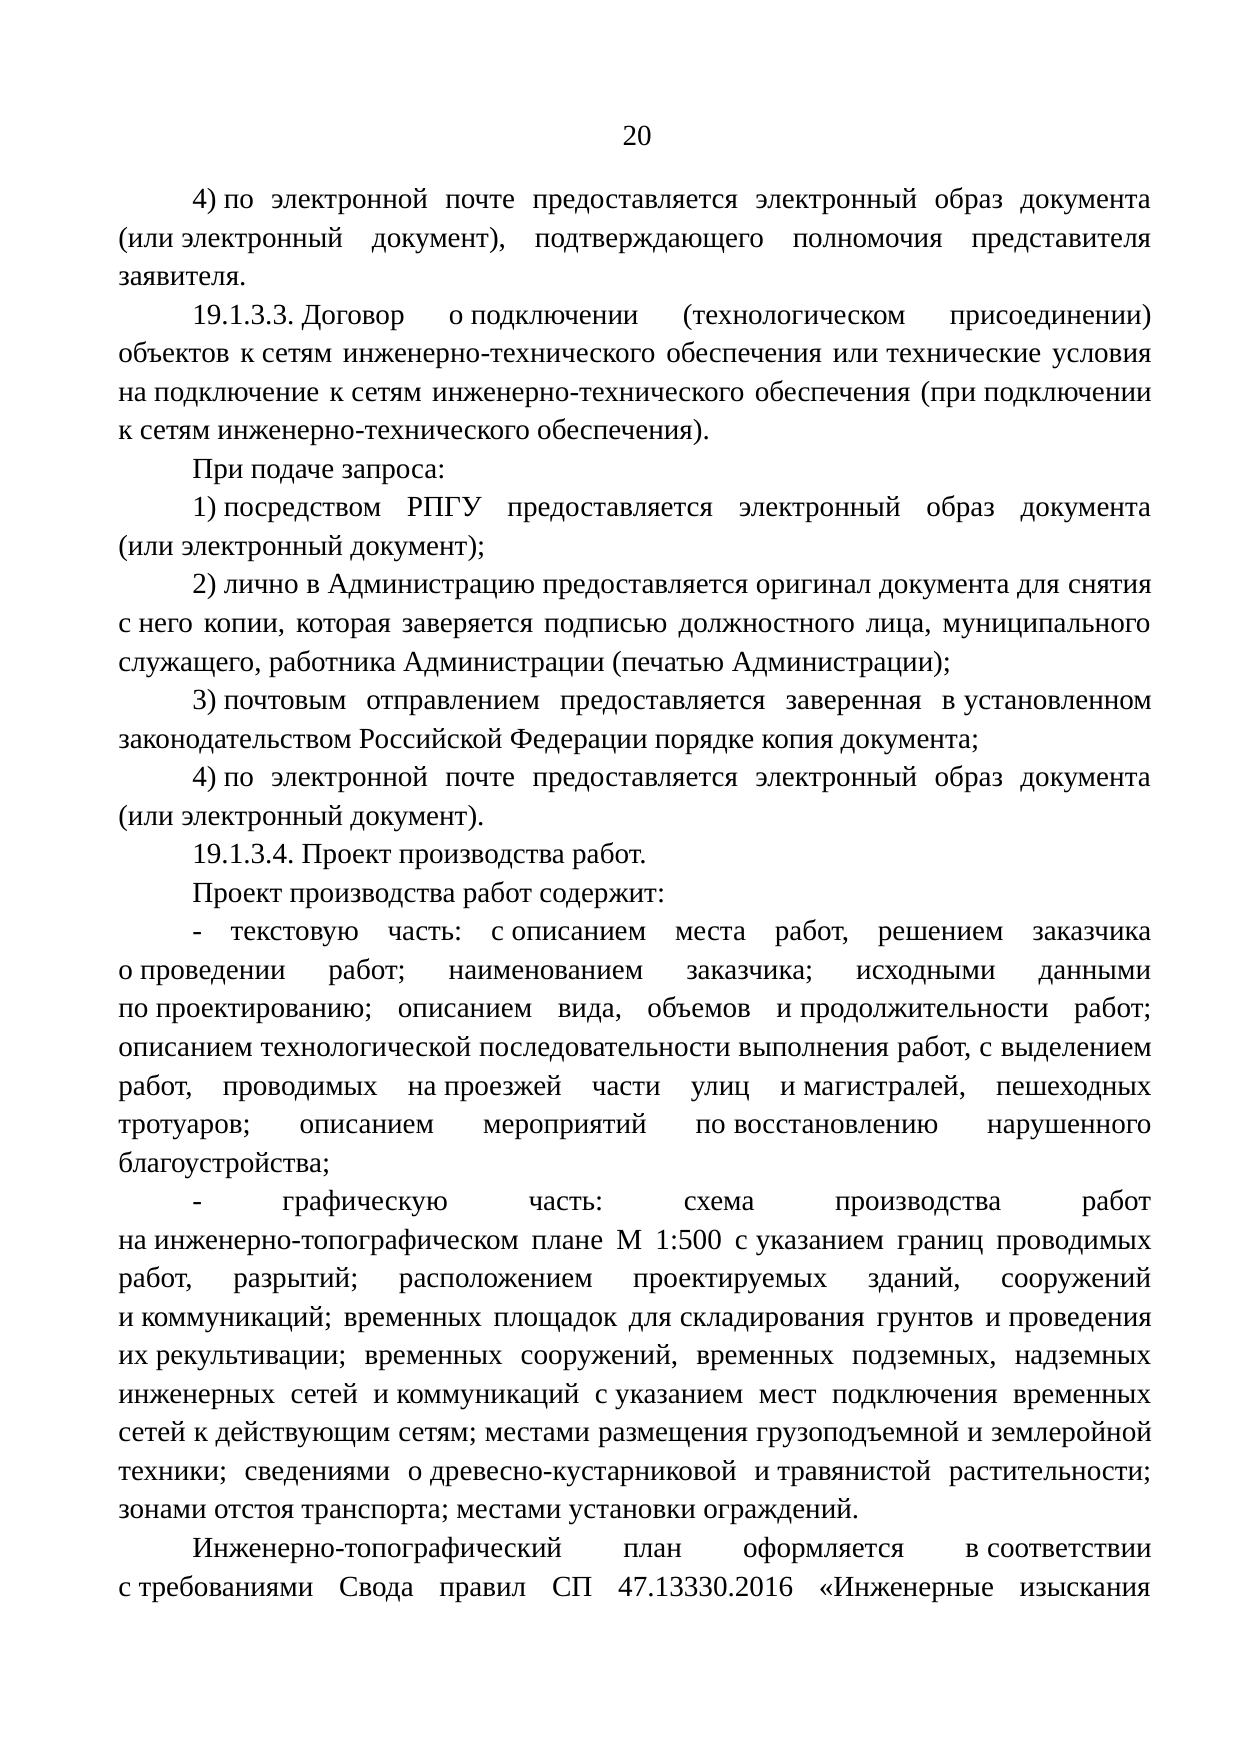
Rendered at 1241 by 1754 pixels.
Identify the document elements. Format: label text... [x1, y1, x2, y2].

text 2) лично в Администрацию предоставляется оригинал документа для снятия с него копии, которая заверяется подписью должностного лица, муниципального служащего, работника Администрации (печатью Администрации); [118, 567, 1152, 677]
text 4) по электронной почте предоставляется электронный образ документа (или электронный документ), подтверждающего полномочия представителя заявителя. [118, 181, 1152, 292]
text Проект производства работ содержит: [118, 875, 1152, 908]
text 4) по электронной почте предоставляется электронный образ документа (или электронный документ). [118, 759, 1152, 831]
text ⁠-⁠ графическую часть: схема производства работ на инженерно⁠-⁠топографическом плане М 1:500 с указанием границ проводимых работ, разрытий; расположением проектируемых зданий, сооружений и коммуникаций; временных площадок для складирования грунтов и проведения их рекультивации; временных сооружений, временных подземных, надземных инженерных сетей и коммуникаций с указанием мест подключения временных сетей к действующим сетям; местами размещения грузоподъемной и землеройной техники; сведениями о древесно⁠-⁠кустарниковой и травянистой растительности; зонами отстоя транспорта; местами установки ограждений. [118, 1183, 1152, 1525]
text 3) почтовым отправлением предоставляется заверенная в установленном законодательством Российской Федерации порядке копия документа; [118, 682, 1152, 754]
text ⁠-⁠ текстовую часть: с описанием места работ, решением заказчика о проведении работ; наименованием заказчика; исходными данными по проектированию; описанием вида, объемов и продолжительности работ; описанием технологической последовательности выполнения работ, с выделением работ, проводимых на проезжей части улиц и магистралей, пешеходных тротуаров; описанием мероприятий по восстановлению нарушенного благоустройства; [118, 913, 1152, 1178]
text 19.1.3.3. Договор о подключении (технологическом присоединении) объектов к сетям инженерно⁠-⁠технического обеспечения или технические условия на подключение к сетям инженерно⁠-⁠технического обеспечения (при подключении к сетям инженерно⁠-⁠технического обеспечения). [118, 297, 1152, 446]
text 19.1.3.4. Проект производства работ. [118, 836, 1152, 870]
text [118, 1530, 1152, 1602]
text При подаче запроса: [118, 451, 1152, 484]
text 1) посредством РПГУ предоставляется электронный образ документа (или электронный документ); [118, 489, 1152, 562]
